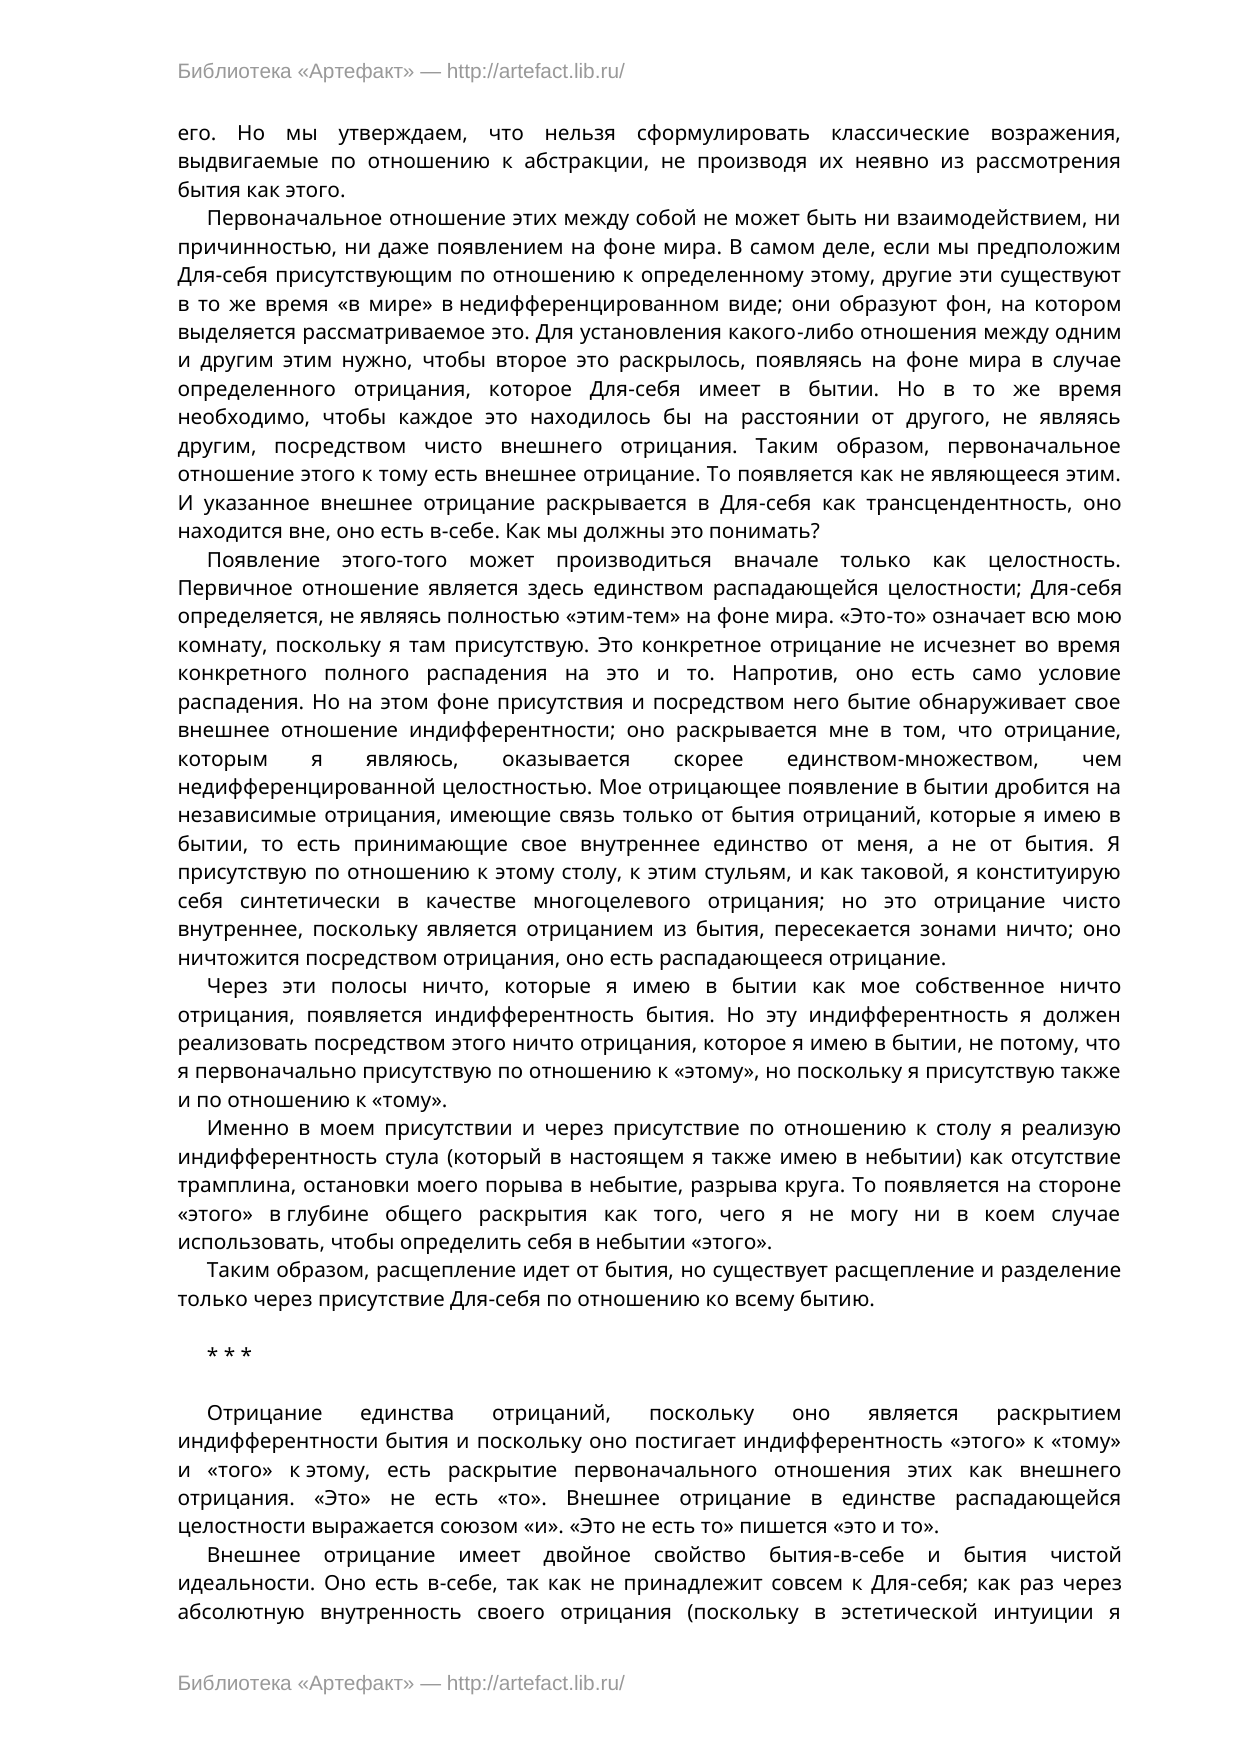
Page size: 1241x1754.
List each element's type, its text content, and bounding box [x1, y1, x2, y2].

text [177, 1540, 1122, 1625]
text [177, 118, 1122, 203]
text Появление этого-того может производиться вначале только как целостность. Первичное отношение является здесь единством распадающейся целостности; Для-себя определяется, не являясь полностью «этим-тем» на фоне мира. «Это-то» означает всю мою комнату, поскольку я там присутствую. Это конкретное отрицание не исчезнет во время конкретного полного распадения на это и то. Напротив, оно есть само условие распадения. Но на этом фоне присутствия и посредством него бытие обнаруживает свое внешнее отношение индифферентности; оно раскрывается мне в том, что отрицание, которым я являюсь, оказывается скорее единством-множеством, чем недифференцированной целостностью. Мое отрицающее появление в бытии дробится на независимые отрицания, имеющие связь только от бытия отрицаний, которые я имею в бытии, то есть принимающие свое внутреннее единство от меня, а не от бытия. Я присутствую по отношению к этому столу, к этим стульям, и как таковой, я конституирую себя синтетически в качестве многоцелевого отрицания; но это отрицание чисто внутреннее, поскольку является отрицанием из бытия, пересекается зонами ничто; оно ничтожится посредством отрицания, оно есть распадающееся отрицание. [177, 545, 1122, 971]
text Через эти полосы ничто, которые я имею в бытии как мое собственное ничто отрицания, появляется индифферентность бытия. Но эту индифферентность я должен реализовать посредством этого ничто отрицания, которое я имею в бытии, не потому, что я первоначально присутствую по отношению к «этому», но поскольку я присутствую также и по отношению к «тому». [177, 971, 1122, 1113]
text Первоначальное отношение этих между собой не может быть ни взаимодействием, ни причинностью, ни даже появлением на фоне мира. В самом деле, если мы предположим Для-себя присутствующим по отношению к определенному этому, другие эти существуют в то же время «в мире» в недифференцированном виде; они образуют фон, на котором выделяется рассматриваемое это. Для установления какого-либо отношения между одним и другим этим нужно, чтобы второе это раскрылось, появляясь на фоне мира в случае определенного отрицания, которое Для-себя имеет в бытии. Но в то же время необходимо, чтобы каждое это находилось бы на расстоянии от другого, не являясь другим, посредством чисто внешнего отрицания. Таким образом, первоначальное отношение этого к тому есть внешнее отрицание. То появляется как не являющееся этим. И указанное внешнее отрицание раскрывается в Для-себя как трансцендентность, оно находится вне, оно есть в-себе. Как мы должны это понимать? [177, 203, 1122, 545]
subtitle * * * [177, 1341, 1122, 1369]
text Отрицание единства отрицаний, поскольку оно является раскрытием индифферентности бытия и поскольку оно постигает индифферентность «этого» к «тому» и «того» к этому, есть раскрытие первоначального отношения этих как внешнего отрицания. «Это» не есть «то». Внешнее отрицание в единстве распадающейся целостности выражается союзом «и». «Это не есть то» пишется «это и то». [177, 1398, 1122, 1540]
text Таким образом, расщепление идет от бытия, но существует расщепление и разделение только через присутствие Для-себя по отношению ко всему бытию. [177, 1256, 1122, 1312]
text Именно в моем присутствии и через присутствие по отношению к столу я реализую индифферентность стула (который в настоящем я также имею в небытии) как отсутствие трамплина, остановки моего порыва в небытие, разрыва круга. То появляется на стороне «этого» в глубине общего раскрытия как того, чего я не могу ни в коем случае использовать, чтобы определить себя в небытии «этого». [177, 1113, 1122, 1256]
